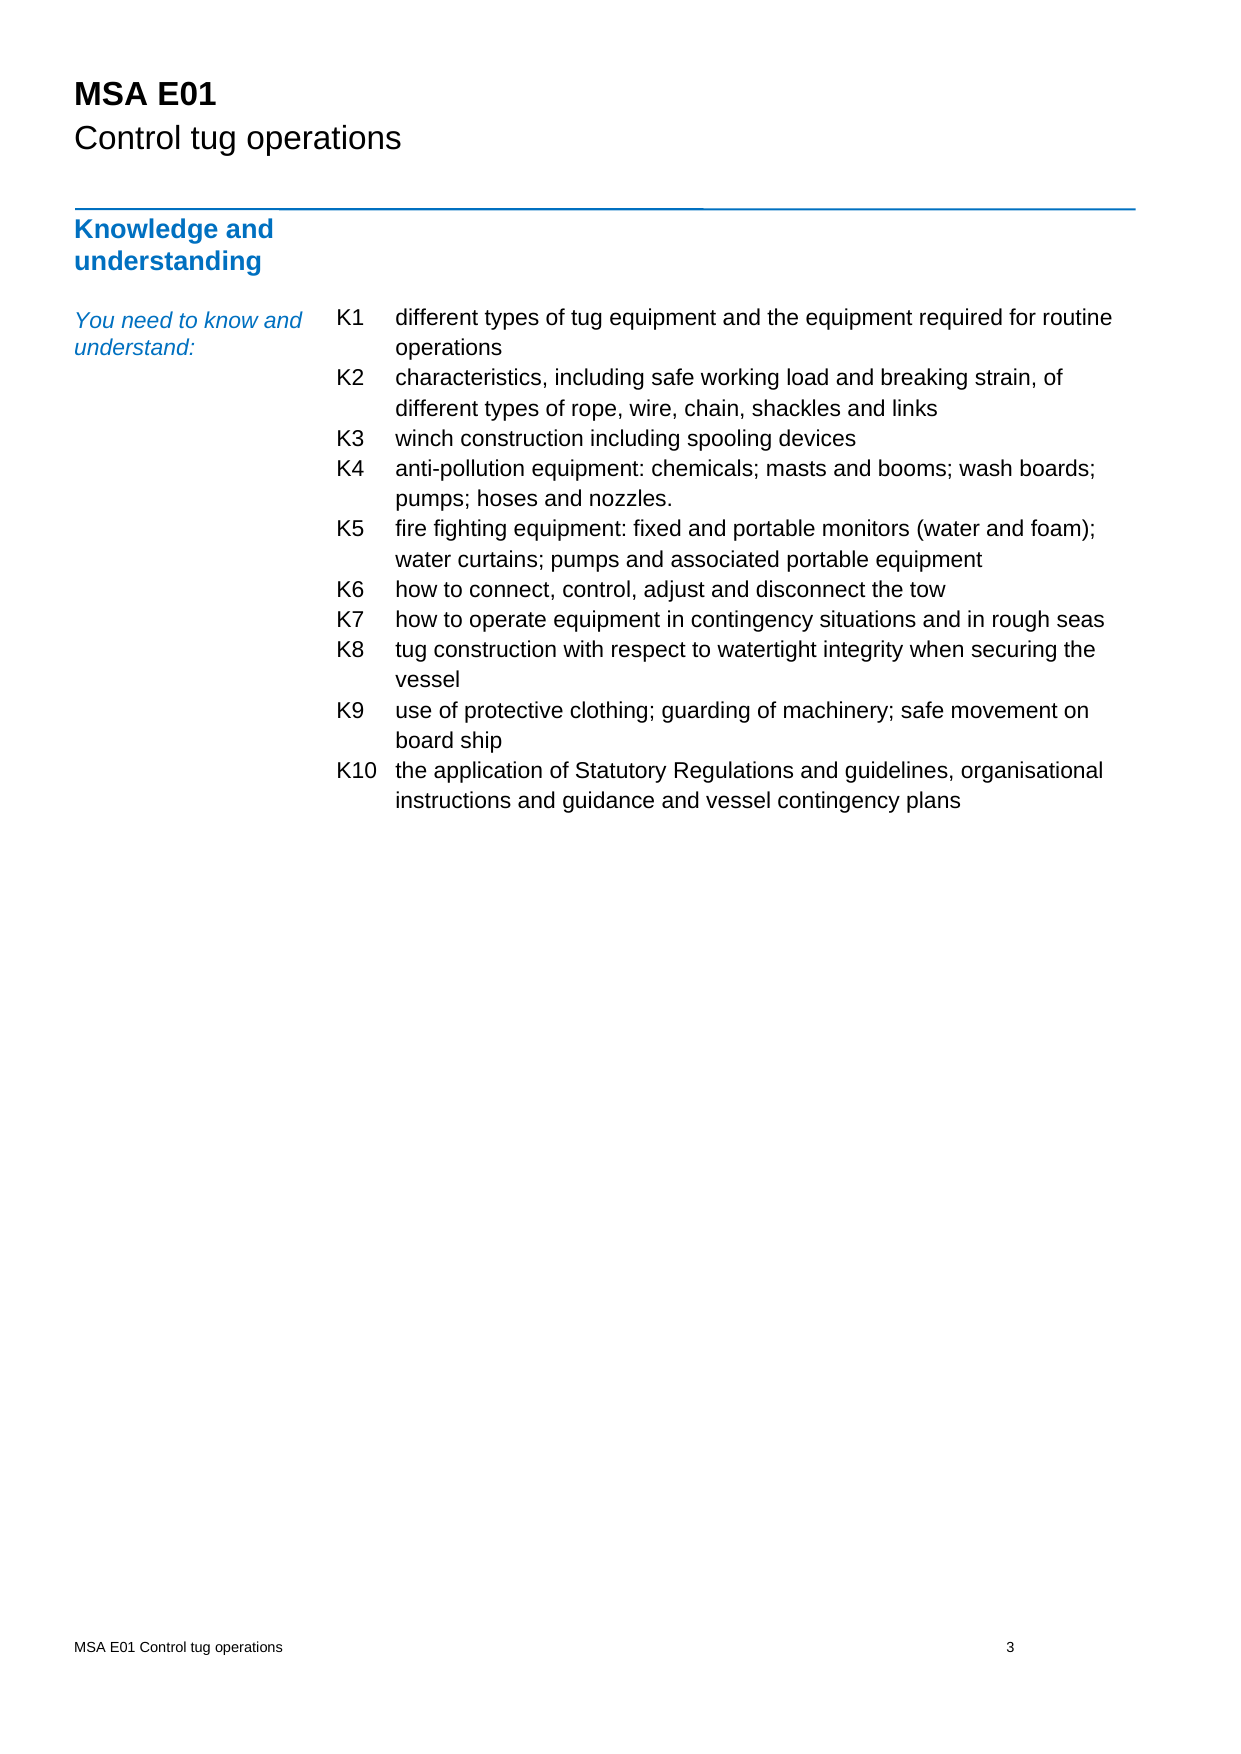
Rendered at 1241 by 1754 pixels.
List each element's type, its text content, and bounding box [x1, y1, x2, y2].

table_header [63, 213, 325, 848]
table_header different types of tug equipment and the equipment required for routine operations characteristics, including safe working load and breaking strain, of different types of rope, wire, chain, shackles and links winch construction including spooling devices anti-pollution equipment: chemicals; masts and booms; wash boards; pumps; hoses and nozzles. fire fighting equipment: fixed and portable monitors (water and foam); water curtains; pumps and associated portable equipment how to connect, control, adjust and disconnect the tow how to operate equipment in contingency situations and in rough seas tug construction with respect to watertight integrity when securing the vessel use of protective clothing; guarding of machinery; safe movement on board ship the application of Statutory Regulations and guidelines, organisational instructions and guidance and vessel contingency plans [325, 213, 1148, 848]
